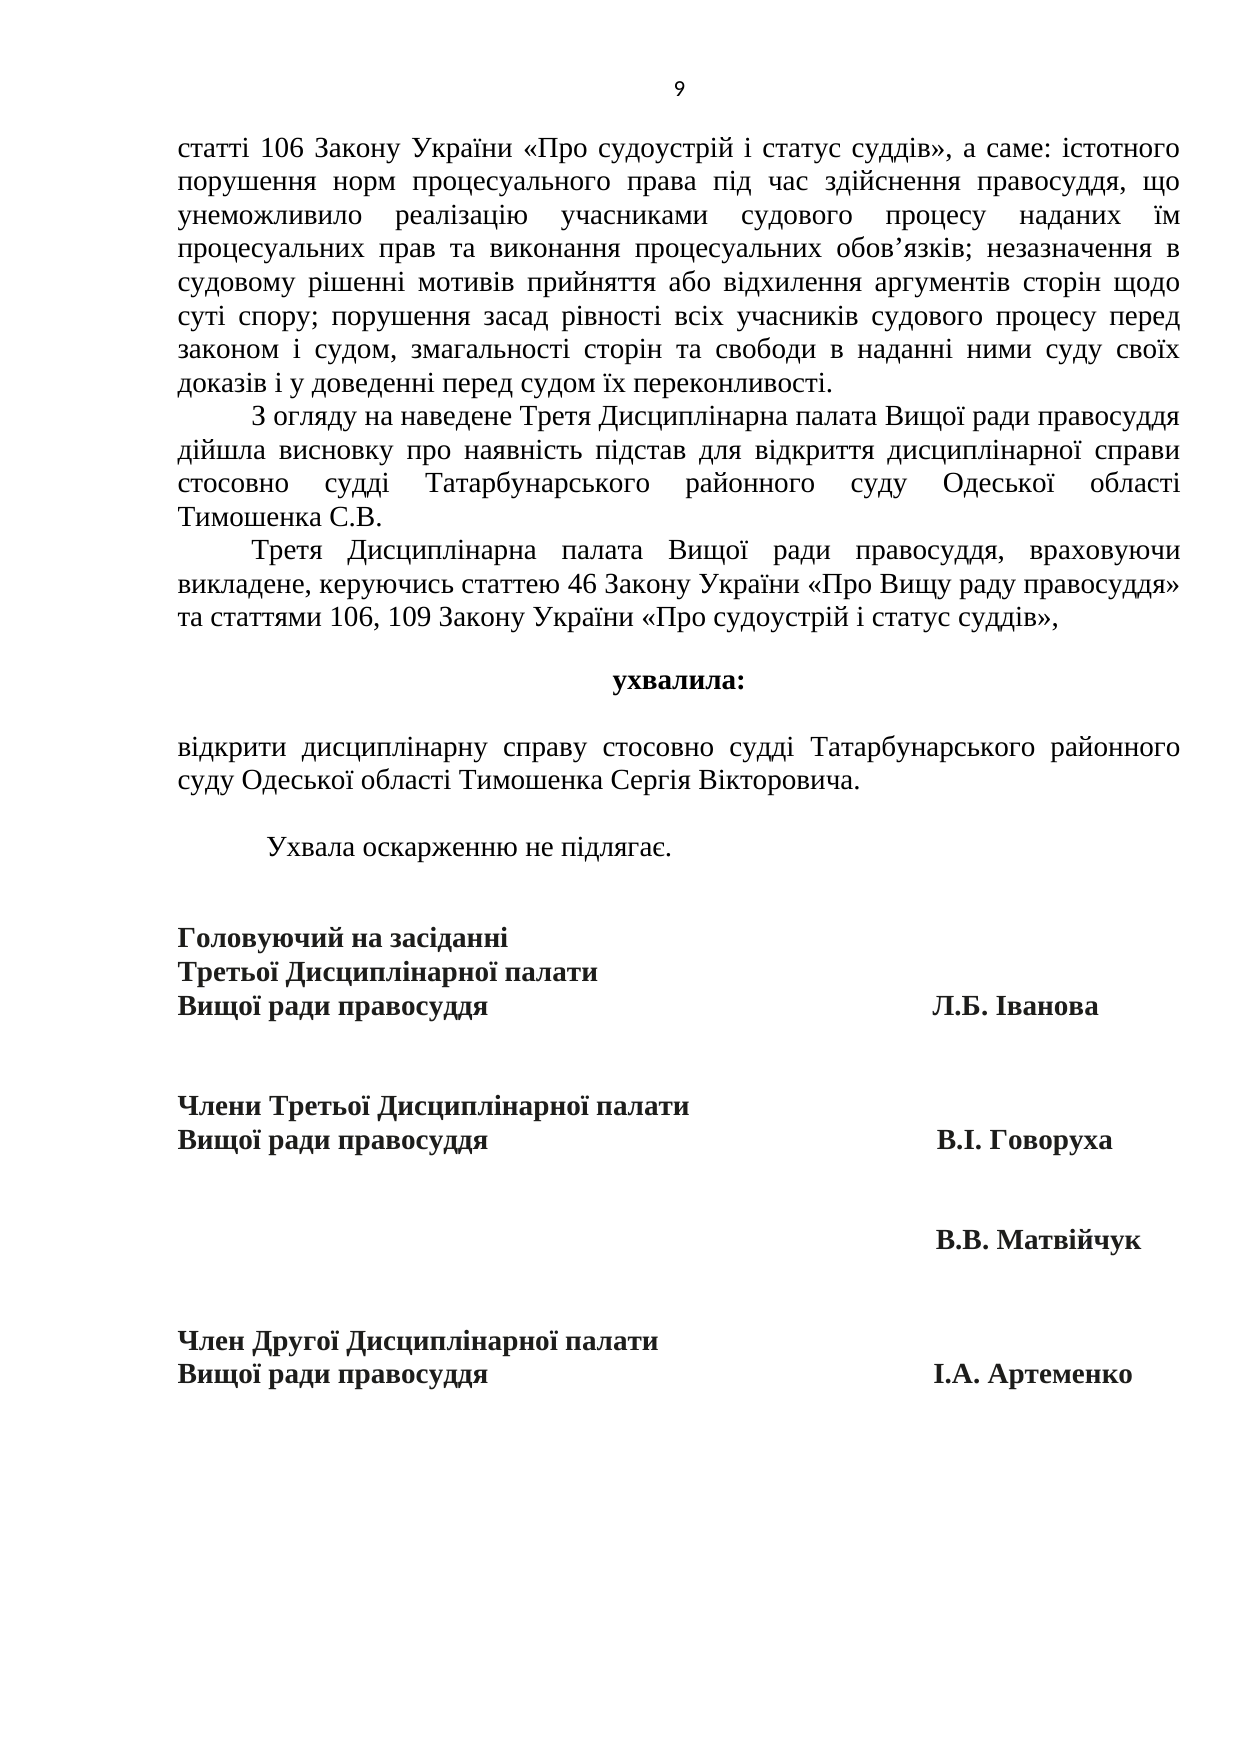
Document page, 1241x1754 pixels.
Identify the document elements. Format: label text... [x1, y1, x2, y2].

text В.В. Матвійчук [177, 1222, 1181, 1256]
text Вищої ради правосуддя В.І. Говоруха [177, 1122, 1181, 1155]
text Член Другої Дисциплінарної палати [177, 1323, 1181, 1357]
text З огляду на наведене Третя Дисциплінарна палата Вищої ради правосуддя дійшла висновку про наявність підстав для відкриття дисциплінарної справи стосовно судді Татарбунарського районного суду Одеської області Тимошенка С.В. [177, 398, 1181, 532]
text Ухвала оскарженню не підлягає. [177, 829, 1181, 863]
text ухвалила: [177, 662, 1181, 695]
text Вищої ради правосуддя Л.Б. Іванова [177, 988, 1181, 1021]
text Вищої ради правосуддя І.А. Артеменко [177, 1357, 1181, 1390]
text відкрити дисциплінарну справу стосовно судді Татарбунарського районного суду Одеської області Тимошенка Сергія Вікторовича. [177, 729, 1181, 796]
text Головуючий на засіданні [177, 921, 1181, 954]
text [177, 130, 1181, 398]
text Третьої Дисциплінарної палати [177, 954, 1181, 988]
text Члени Третьої Дисциплінарної палати [177, 1088, 1181, 1122]
text Третя Дисциплінарна палата Вищої ради правосуддя, враховуючи викладене, керуючись статтею 46 Закону України «Про Вищу раду правосуддя» та статтями 106, 109 Закону України «Про судоустрій і статус суддів», [177, 532, 1181, 633]
